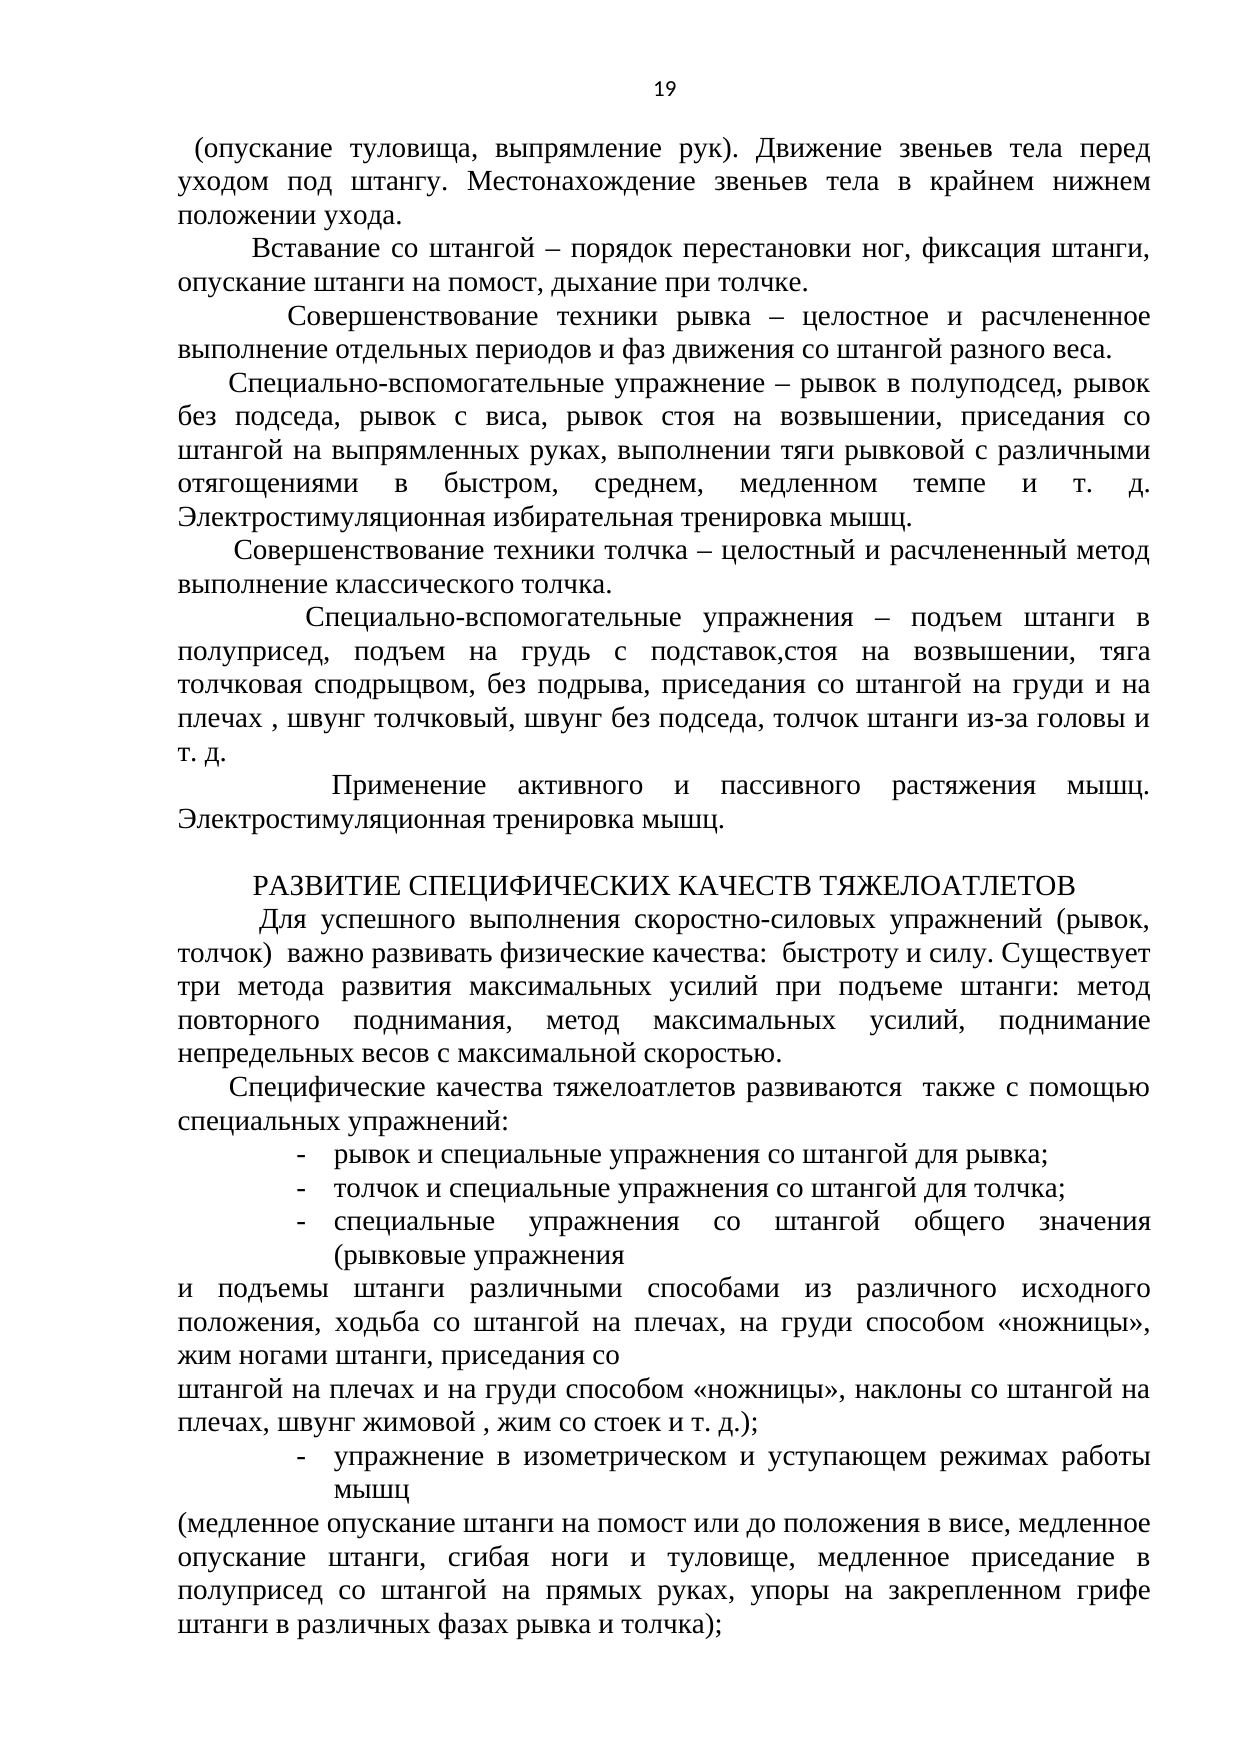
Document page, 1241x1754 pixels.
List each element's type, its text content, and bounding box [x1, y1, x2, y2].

text и подъемы штанги различными способами из различного исходного положения, ходьба со штангой на плечах, на груди способом «ножницы», жим ногами штанги, приседания со [177, 1270, 1152, 1371]
text Совершенствование техники рывка – целостное и расчлененное выполнение отдельных периодов и фаз движения со штангой разного веса. [177, 298, 1152, 365]
text Для успешного выполнения скоростно-силовых упражнений (рывок, толчок) важно развивать физические качества: быстроту и силу. Существует три метода развития максимальных усилий при подъеме штанги: метод повторного поднимания, метод максимальных усилий, поднимание непредельных весов с максимальной скоростью. [177, 901, 1152, 1069]
list толчок и специальные упражнения со штангой для толчка; [296, 1170, 1152, 1203]
text штангой на плечах и на груди способом «ножницы», наклоны со штангой на плечах, швунг жимовой , жим со стоек и т. д.); [177, 1371, 1152, 1438]
text РАЗВИТИЕ СПЕЦИФИЧЕСКИХ КАЧЕСТВ ТЯЖЕЛОАТЛЕТОВ [177, 868, 1152, 901]
text Специально-вспомогательные упражнение – рывок в полуподсед, рывок без подседа, рывок с виса, рывок стоя на возвышении, приседания со штангой на выпрямленных руках, выполнении тяги рывковой с различными отягощениями в быстром, среднем, медленном темпе и т. д. Электростимуляционная избирательная тренировка мышц. [177, 365, 1152, 532]
text (медленное опускание штанги на помост или до положения в висе, медленное опускание штанги, сгибая ноги и туловище, медленное приседание в полуприсед со штангой на прямых руках, упоры на закрепленном грифе штанги в различных фазах рывка и толчка); [177, 1505, 1152, 1639]
text Специфические качества тяжелоатлетов развиваются также с помощью специальных упражнений: [177, 1069, 1152, 1136]
list специальные упражнения со штангой общего значения (рывковые упражнения [296, 1203, 1152, 1270]
text Совершенствование техники толчка – целостный и расчлененный метод выполнение классического толчка. [177, 532, 1152, 599]
list упражнение в изометрическом и уступающем режимах работы мышц [296, 1438, 1152, 1505]
text (опускание туловища, выпрямление рук). Движение звеньев тела перед уходом под штангу. Местонахождение звеньев тела в крайнем нижнем положении ухода. [177, 130, 1152, 231]
list рывок и специальные упражнения со штангой для рывка; [296, 1136, 1152, 1170]
text Применение активного и пассивного растяжения мышц. Электростимуляционная тренировка мышц. [177, 767, 1152, 834]
text Вставание со штангой – порядок перестановки ног, фиксация штанги, опускание штанги на помост, дыхание при толчке. [177, 231, 1152, 298]
text Специально-вспомогательные упражнения – подъем штанги в полуприсед, подъем на грудь с подставок,стоя на возвышении, тяга толчковая сподрыцвом, без подрыва, приседания со штангой на груди и на плечах , швунг толчковый, швунг без подседа, толчок штанги из-за головы и т. д. [177, 599, 1152, 767]
